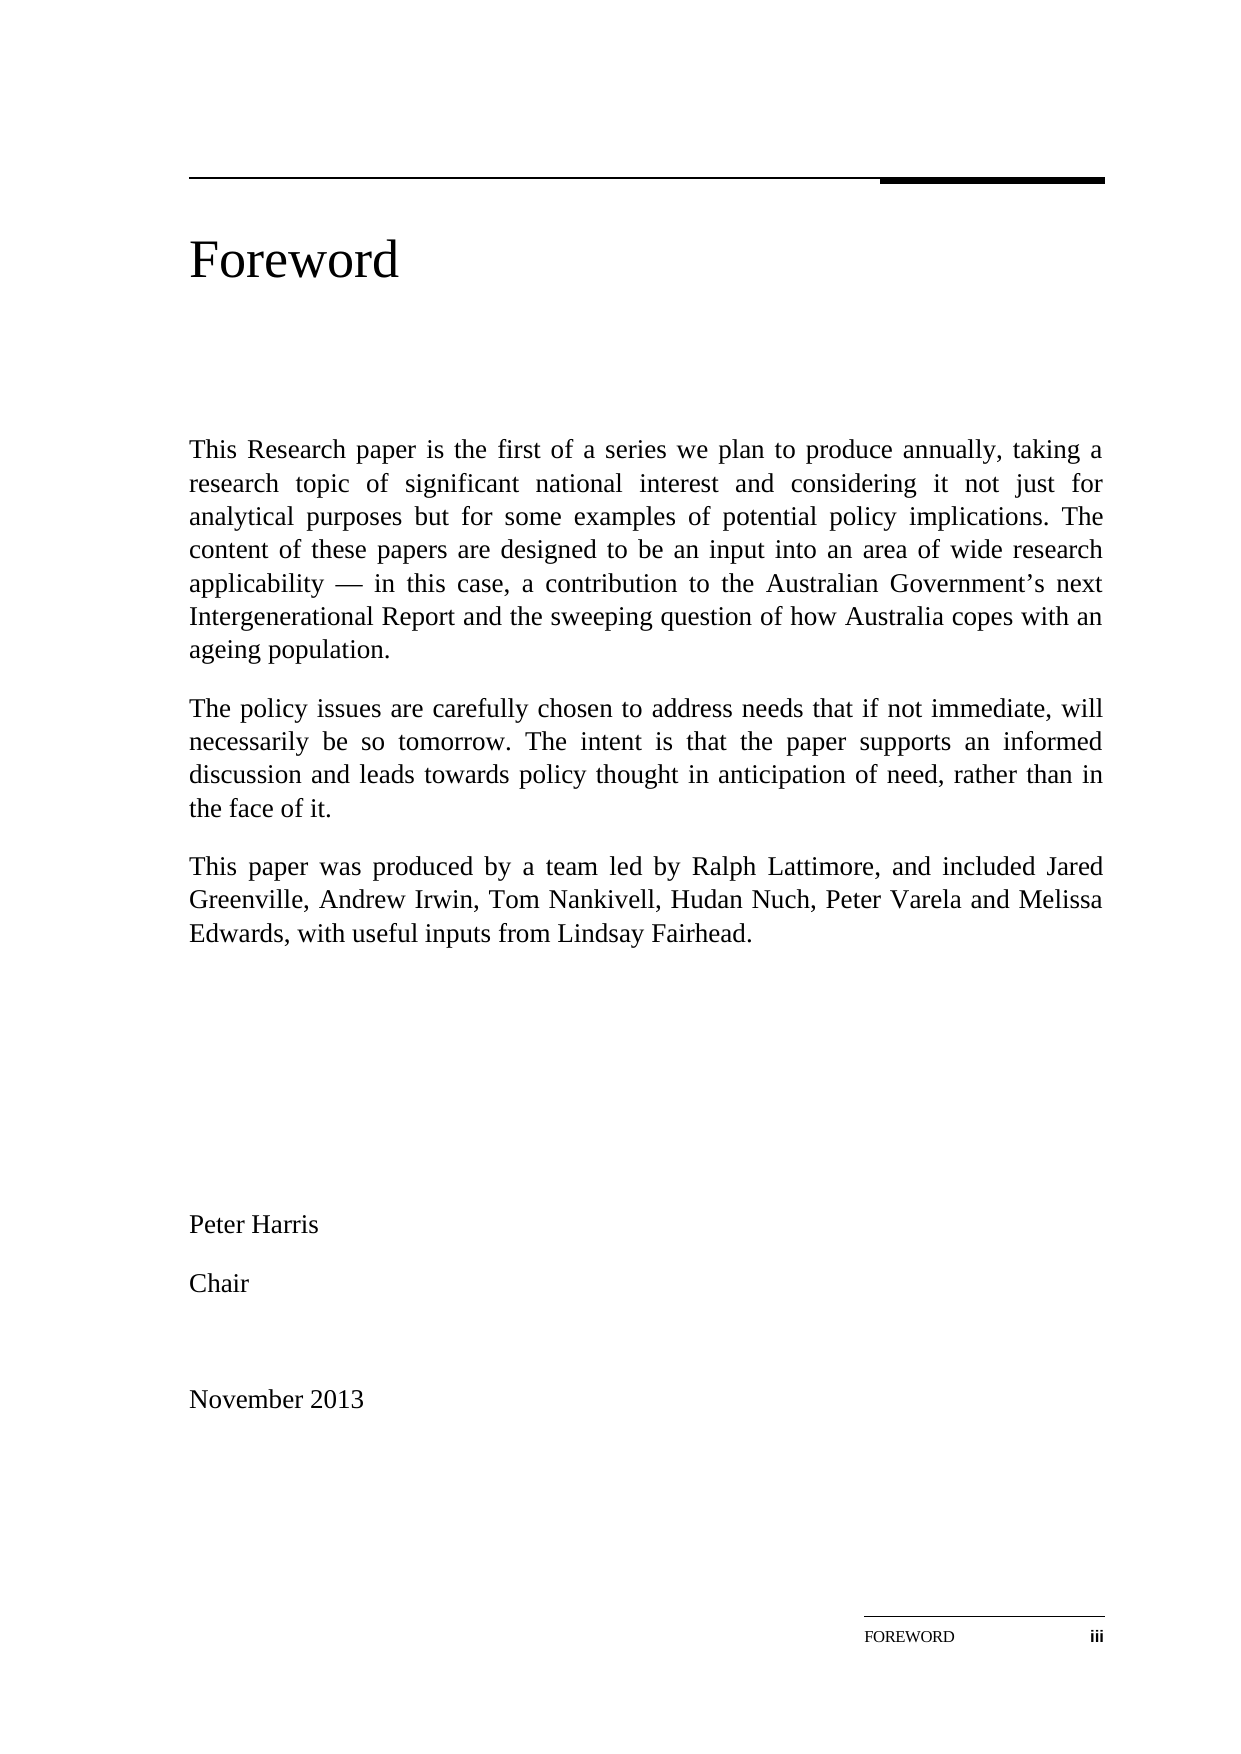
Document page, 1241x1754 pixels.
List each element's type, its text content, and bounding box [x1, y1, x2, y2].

text This paper was produced by a team led by Ralph Lattimore, and included Jared Greenville, Andrew Irwin, Tom Nankivell, Hudan Nuch, Peter Varela and Melissa Edwards, with useful inputs from Lindsay Fairhead. [189, 848, 1104, 948]
text This Research paper is the first of a series we plan to produce annually, taking a research topic of significant national interest and considering it not just for analytical purposes but for some examples of potential policy implications. The content of these papers are designed to be an input into an area of wide research applicability — in this case, a contribution to the Australian Government’s next Intergenerational Report and the sweeping question of how Australia copes with an ageing population. [189, 431, 1104, 665]
text November 2013 [189, 1381, 1104, 1415]
text Peter Harris [189, 1206, 1104, 1240]
text The policy issues are carefully chosen to address needs that if not immediate, will necessarily be so tomorrow. The intent is that the paper supports an informed discussion and leads towards policy thought in anticipation of need, rather than in the face of it. [189, 690, 1104, 823]
subtitle Foreword [189, 227, 1104, 290]
text Chair [189, 1265, 1104, 1298]
